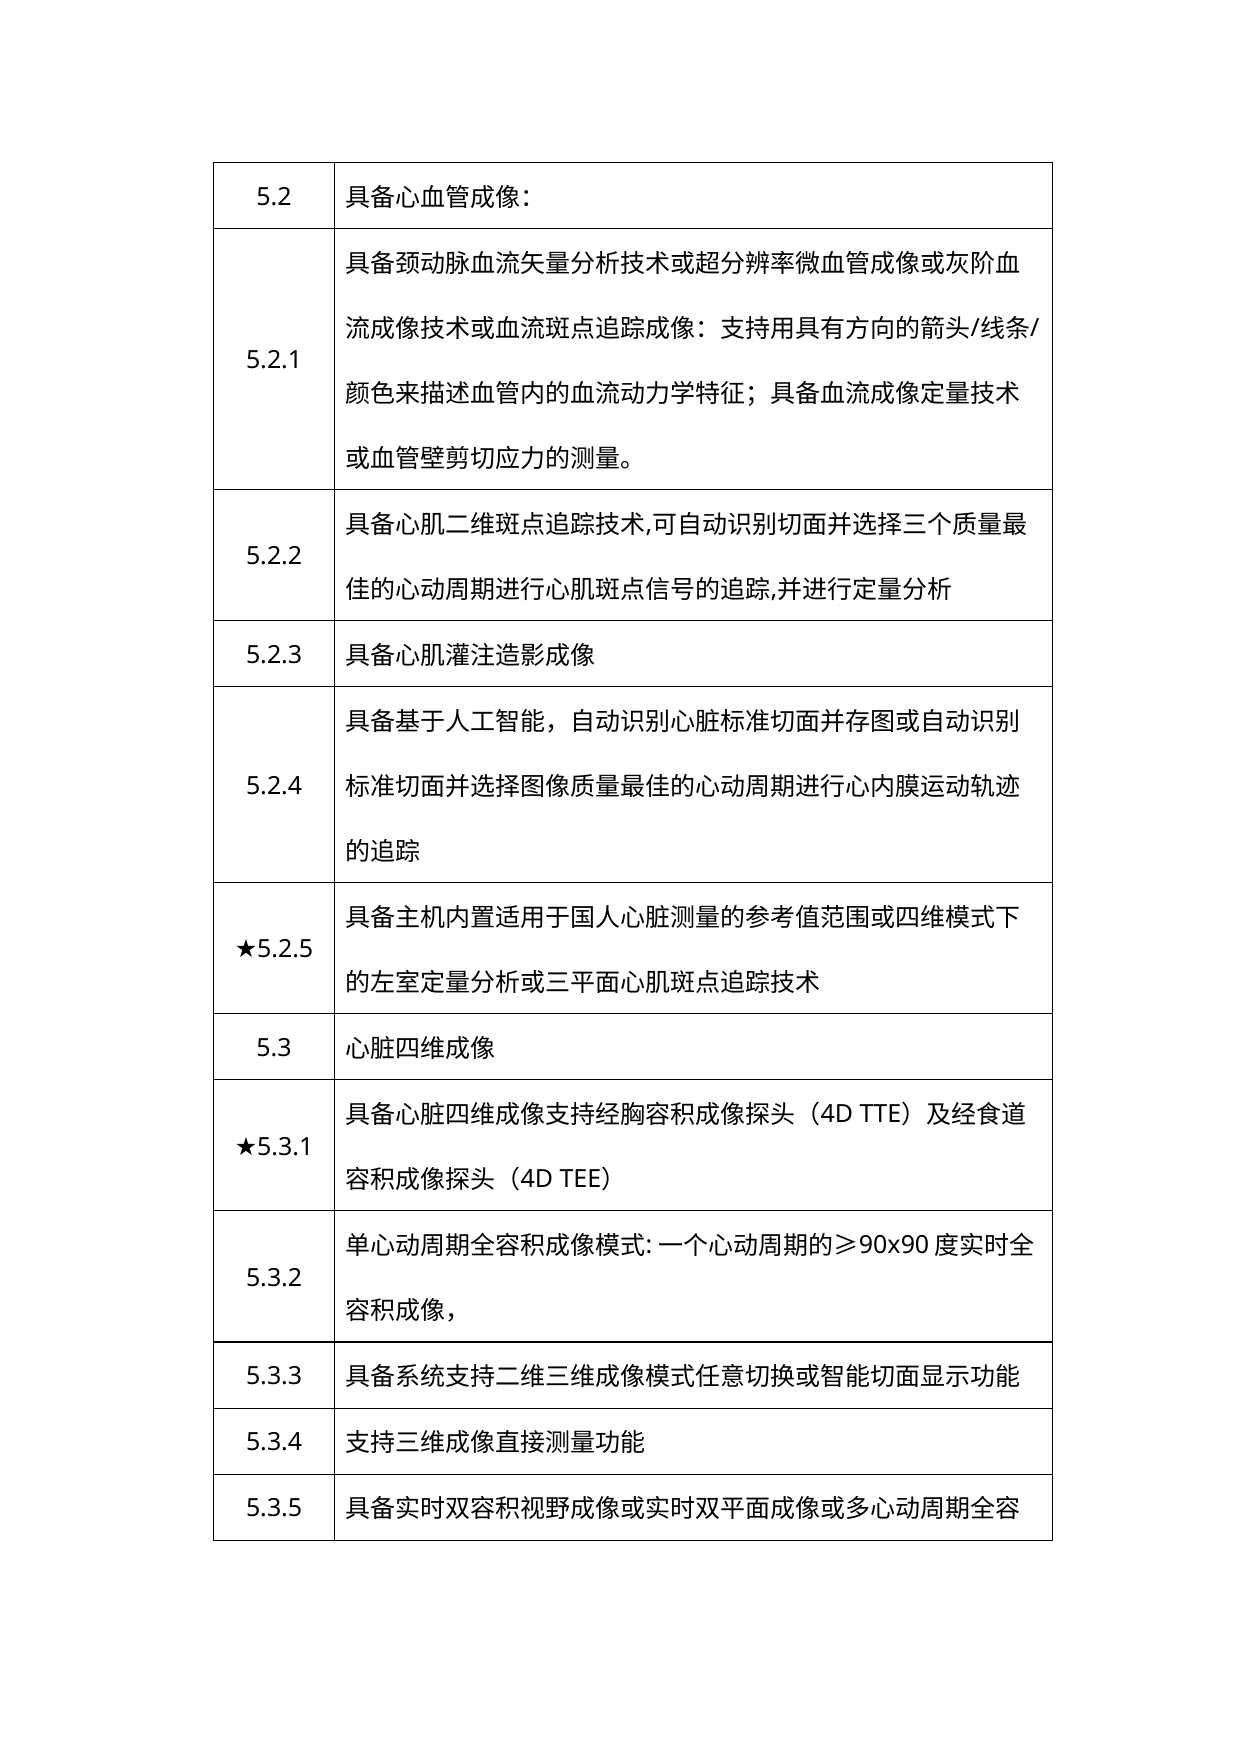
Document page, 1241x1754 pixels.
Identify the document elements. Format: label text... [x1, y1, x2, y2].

table_cell 具备心血管成像： [335, 163, 1052, 228]
table_cell 5.2.1 [214, 229, 334, 489]
table_cell 具备主机内置适用于国人心脏测量的参考值范围或四维模式下的左室定量分析或三平面心肌斑点追踪技术 [335, 883, 1052, 1013]
table_cell 5.2 [214, 163, 334, 228]
table_cell 具备基于人工智能，自动识别心脏标准切面并存图或自动识别标准切面并选择图像质量最佳的心动周期进行心内膜运动轨迹的追踪 [335, 687, 1052, 882]
table_cell 5.3.5 [214, 1475, 334, 1539]
table_cell 具备系统支持二维三维成像模式任意切换或智能切面显示功能 [335, 1343, 1052, 1407]
table_cell 心脏四维成像 [335, 1014, 1052, 1079]
table_cell 5.2.4 [214, 687, 334, 882]
table_cell 具备颈动脉血流矢量分析技术或超分辨率微血管成像或灰阶血流成像技术或血流斑点追踪成像：支持用具有方向的箭头/线条/颜色来描述血管内的血流动力学特征；具备血流成像定量技术或血管壁剪切应力的测量。 [335, 229, 1052, 489]
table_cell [335, 1475, 1052, 1539]
table_cell 支持三维成像直接测量功能 [335, 1409, 1052, 1473]
table_cell 单心动周期全容积成像模式: 一个心动周期的≥90x90度实时全容积成像， [335, 1211, 1052, 1341]
table_cell 5.3.3 [214, 1343, 334, 1407]
table_cell 5.2.2 [214, 490, 334, 620]
table_cell ★5.3.1 [214, 1080, 334, 1210]
table_cell 5.3 [214, 1014, 334, 1079]
table_cell 具备心脏四维成像支持经胸容积成像探头（4D TTE）及经食道容积成像探头（4D TEE） [335, 1080, 1052, 1210]
table_cell 具备心肌二维斑点追踪技术,可自动识别切面并选择三个质量最佳的心动周期进行心肌斑点信号的追踪,并进行定量分析 [335, 490, 1052, 620]
table_cell ★5.2.5 [214, 883, 334, 1013]
table_cell 5.2.3 [214, 621, 334, 686]
table_cell 5.3.2 [214, 1211, 334, 1341]
table_cell 5.3.4 [214, 1409, 334, 1473]
table_cell 具备心肌灌注造影成像 [335, 621, 1052, 686]
